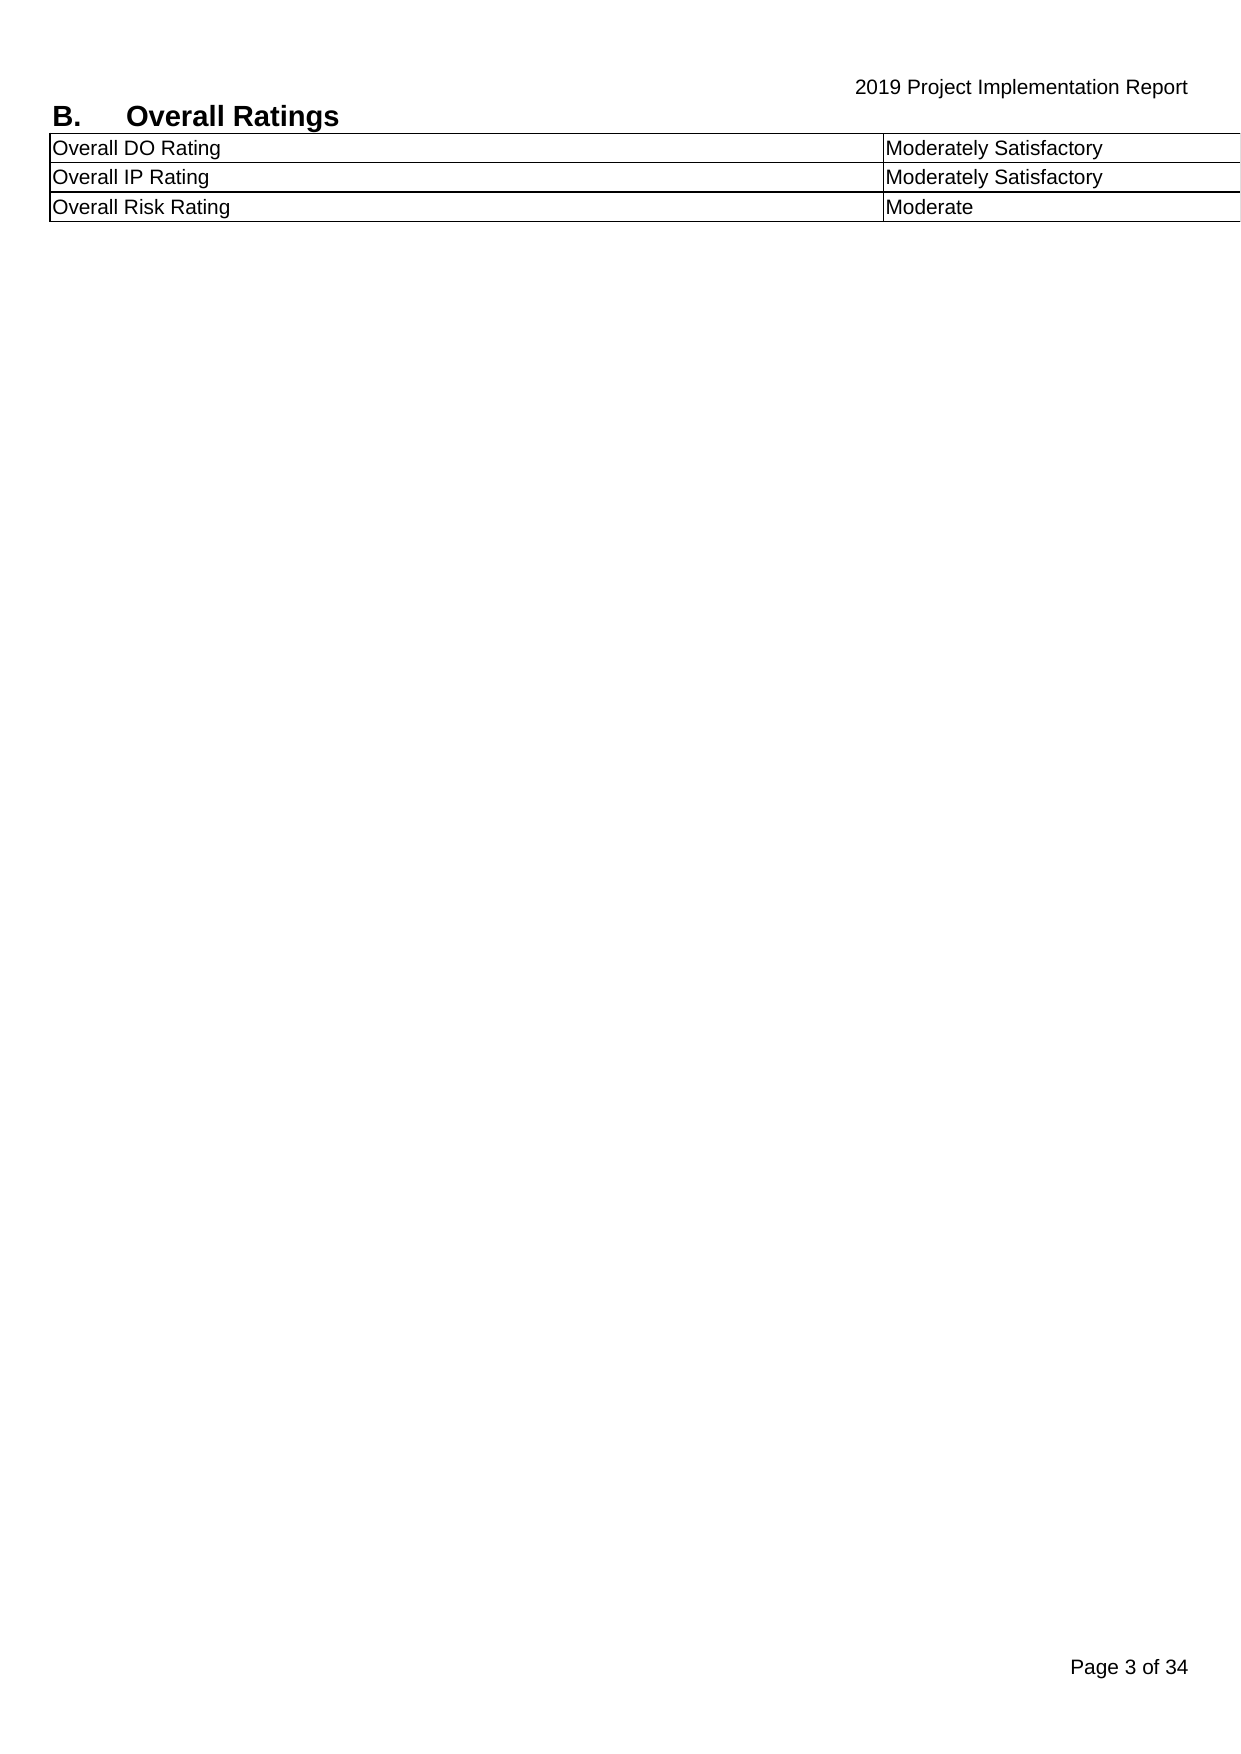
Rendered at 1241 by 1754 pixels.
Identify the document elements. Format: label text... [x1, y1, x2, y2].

table_cell Moderately Satisfactory [884, 163, 1240, 191]
subtitle Overall Ratings [52, 99, 1188, 132]
table_cell Overall Risk Rating [51, 193, 883, 221]
table_header Moderately Satisfactory [884, 134, 1240, 162]
table_header Overall DO Rating [51, 134, 883, 162]
table_cell Overall IP Rating [51, 163, 883, 191]
table_cell Moderate [884, 193, 1240, 221]
